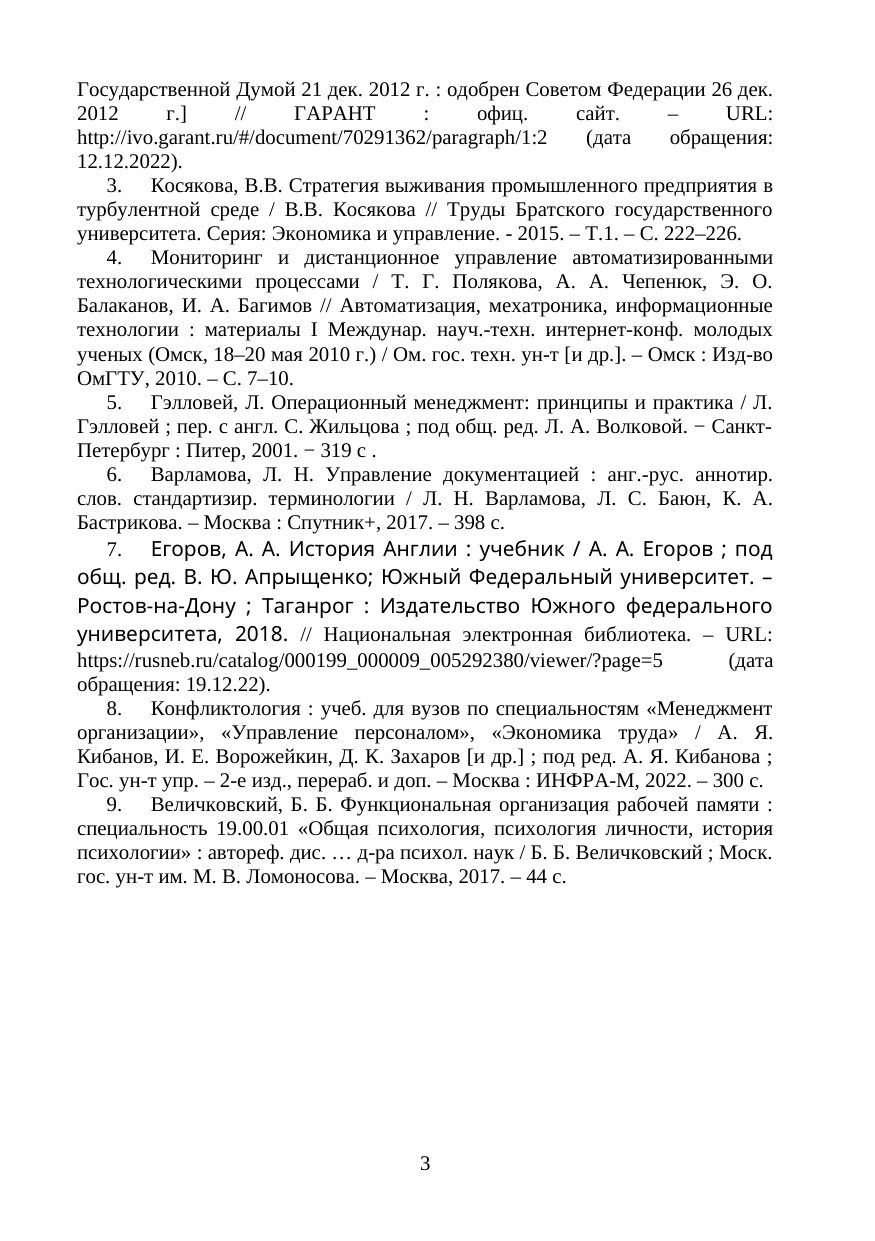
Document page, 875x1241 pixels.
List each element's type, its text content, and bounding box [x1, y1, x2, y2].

list Егоров, А. А. История Англии : учебник / А. А. Егоров ; под общ. ред. В. Ю. Апрыщенко; Южный Федеральный университет. – Ростов-на-Дону ; Таганрог : Издательство Южного федерального университета, 2018. // Национальная электронная библиотека. – URL: https://rusneb.ru/catalog/000199_000009_005292380/viewer/?page=5 (дата обращения: 19.12.22). [77, 534, 774, 696]
list Конфликтология : учеб. для вузов по специальностям «Менеджмент организации», «Управление персоналом», «Экономика труда» / А. Я. Кибанов, И. Е. Ворожейкин, Д. К. Захаров [и др.] ; под ред. А. Я. Кибанова ; Гос. ун-т упр. – 2-е изд., перераб. и доп. – Москва : ИНФРА-М, 2022. – 300 с. [77, 696, 774, 792]
list Величковский, Б. Б. Функциональная организация рабочей памяти : специальность 19.00.01 «Общая психология, психология личности, история психологии» : автореф. дис. … д-ра психол. наук / Б. Б. Величковский ; Моск. гос. ун-т им. М. В. Ломоносова. – Москва, 2017. – 44 с. [77, 792, 774, 888]
list Мониторинг и дистанционное управление автоматизированными технологическими процессами / Т. Г. Полякова, А. А. Чепенюк, Э. О. Балаканов, И. А. Багимов // Автоматизация, мехатроника, информационные технологии : материалы I Междунар. науч.-техн. интернет-конф. молодых ученых (Омск, 18–20 мая .) / Ом. гос. техн. ун-т [и др.]. – Омск : Изд-во ОмГТУ, 2010. – С. 7–10. [77, 245, 774, 389]
list Гэлловей, Л. Операционный менеджмент: принципы и практика / Л. Гэлловей ; пер. с англ. С. Жильцова ; под общ. ред. Л. А. Волковой. − Санкт-Петербург : Питер, 2001. − 319 с . [77, 389, 774, 462]
list Косякова, В.В. Стратегия выживания промышленного предприятия в турбулентной среде / В.В. Косякова // Труды Братского государственного университета. Серия: Экономика и управление. - 2015. – Т.1. – С. 222–226. [77, 173, 774, 245]
list Варламова, Л. Н. Управление документацией : анг.-рус. аннотир. слов. стандартизир. терминологии / Л. Н. Варламова, Л. С. Баюн, К. А. Бастрикова. – Москва : Спутник+, 2017. – 398 с. [77, 462, 774, 534]
